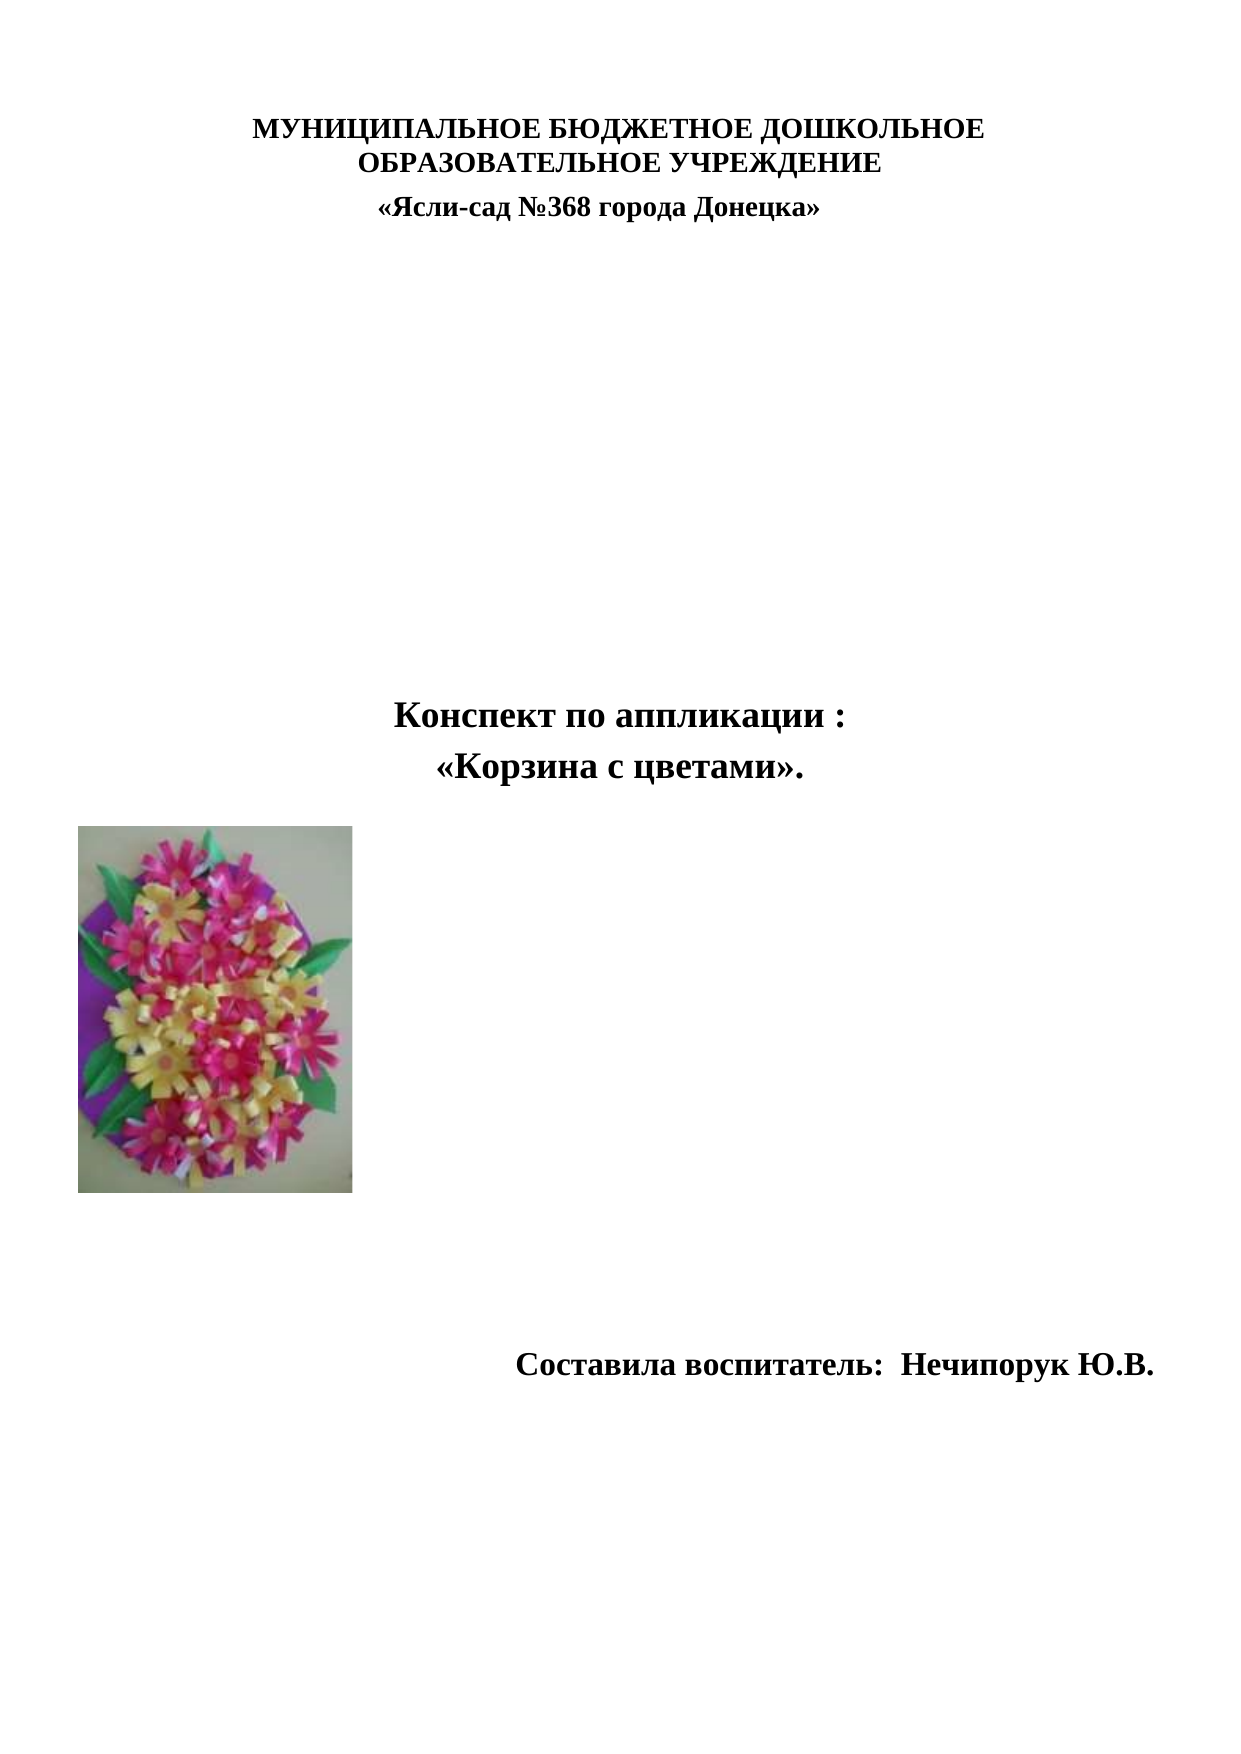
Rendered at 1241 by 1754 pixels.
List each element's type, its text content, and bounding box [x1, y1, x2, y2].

text «Корзина с цветами». [37, 743, 1202, 786]
text Конспект по аппликации : [37, 693, 1203, 736]
picture [78, 826, 353, 1193]
text «Ясли-сад №368 города Донецка» [289, 189, 1240, 223]
text Составила воспитатель: Нечипорук Ю.В. [73, 1344, 1240, 1383]
text МУНИЦИПАЛЬНОЕ БЮДЖЕТНОЕ ДОШКОЛЬНОЕ ОБРАЗОВАТЕЛЬНОЕ УЧРЕЖДЕНИЕ [252, 111, 1240, 179]
